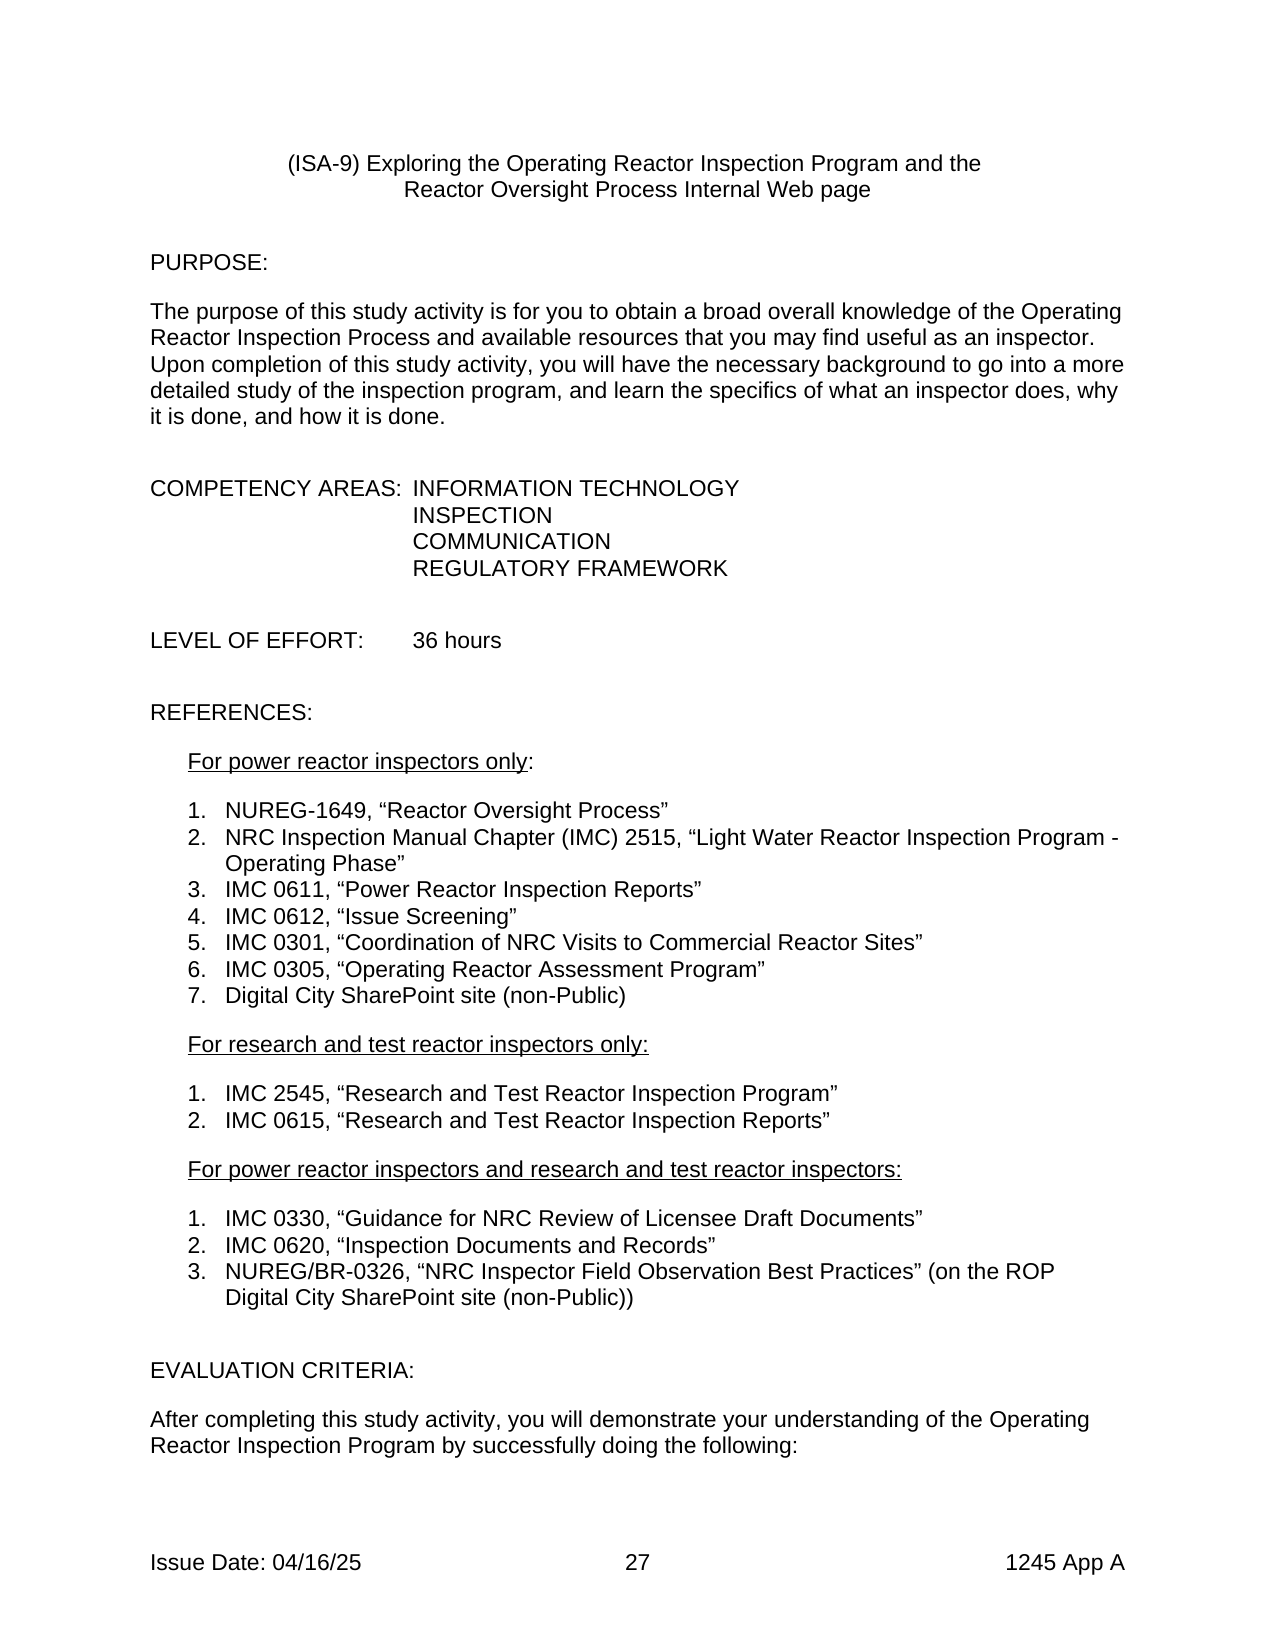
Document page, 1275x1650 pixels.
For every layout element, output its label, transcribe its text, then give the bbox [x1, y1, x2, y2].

list IMC 0301, “Coordination of NRC Visits to Commercial Reactor Sites” [187, 929, 1125, 956]
list NUREG/BR-0326, “NRC Inspector Field Observation Best Practices” (on the ROP Digital City SharePoint site (non-Public)) [187, 1258, 1125, 1311]
text For power reactor inspectors only: [187, 748, 1125, 774]
subtitle EVALUATION CRITERIA: [150, 1357, 1125, 1383]
text (ISA-9) Exploring the Operating Reactor Inspection Program and the Reactor Oversight Process Internal Web page [150, 150, 1125, 203]
subtitle COMPETENCY AREAS: INFORMATION TECHNOLOGY INSPECTION COMMUNICATION REGULATORY FRAMEWORK [150, 475, 1125, 581]
list IMC 0611, “Power Reactor Inspection Reports” [187, 876, 1125, 903]
list IMC 0615, “Research and Test Reactor Inspection Reports” [187, 1107, 1125, 1133]
text For power reactor inspectors and research and test reactor inspectors: [187, 1156, 1125, 1182]
list IMC 0612, “Issue Screening” [187, 903, 1125, 929]
subtitle REFERENCES: [150, 699, 1125, 725]
text After completing this study activity, you will demonstrate your understanding of the Operating Reactor Inspection Program by successfully doing the following: [150, 1406, 1125, 1458]
text For research and test reactor inspectors only: [187, 1031, 1125, 1057]
list IMC 0305, “Operating Reactor Assessment Program” [187, 956, 1125, 982]
list NRC Inspection Manual Chapter (IMC) 2515, “Light Water Reactor Inspection Program - Operating Phase” [187, 824, 1125, 876]
list Digital City SharePoint site (non-Public) [187, 982, 1125, 1008]
list IMC 0330, “Guidance for NRC Review of Licensee Draft Documents” [187, 1205, 1125, 1232]
list IMC 0620, “Inspection Documents and Records” [187, 1232, 1125, 1258]
subtitle PURPOSE: [150, 248, 1125, 275]
text The purpose of this study activity is for you to obtain a broad overall knowledge of the Operating Reactor Inspection Process and available resources that you may find useful as an inspector. Upon completion of this study activity, you will have the necessary background to go into a more detailed study of the inspection program, and learn the specifics of what an inspector does, why it is done, and how it is done. [150, 298, 1125, 429]
list IMC 2545, “Research and Test Reactor Inspection Program” [187, 1080, 1125, 1107]
subtitle LEVEL OF EFFORT: 36 hours [150, 627, 1125, 653]
list NUREG-1649, “Reactor Oversight Process” [187, 797, 1125, 824]
